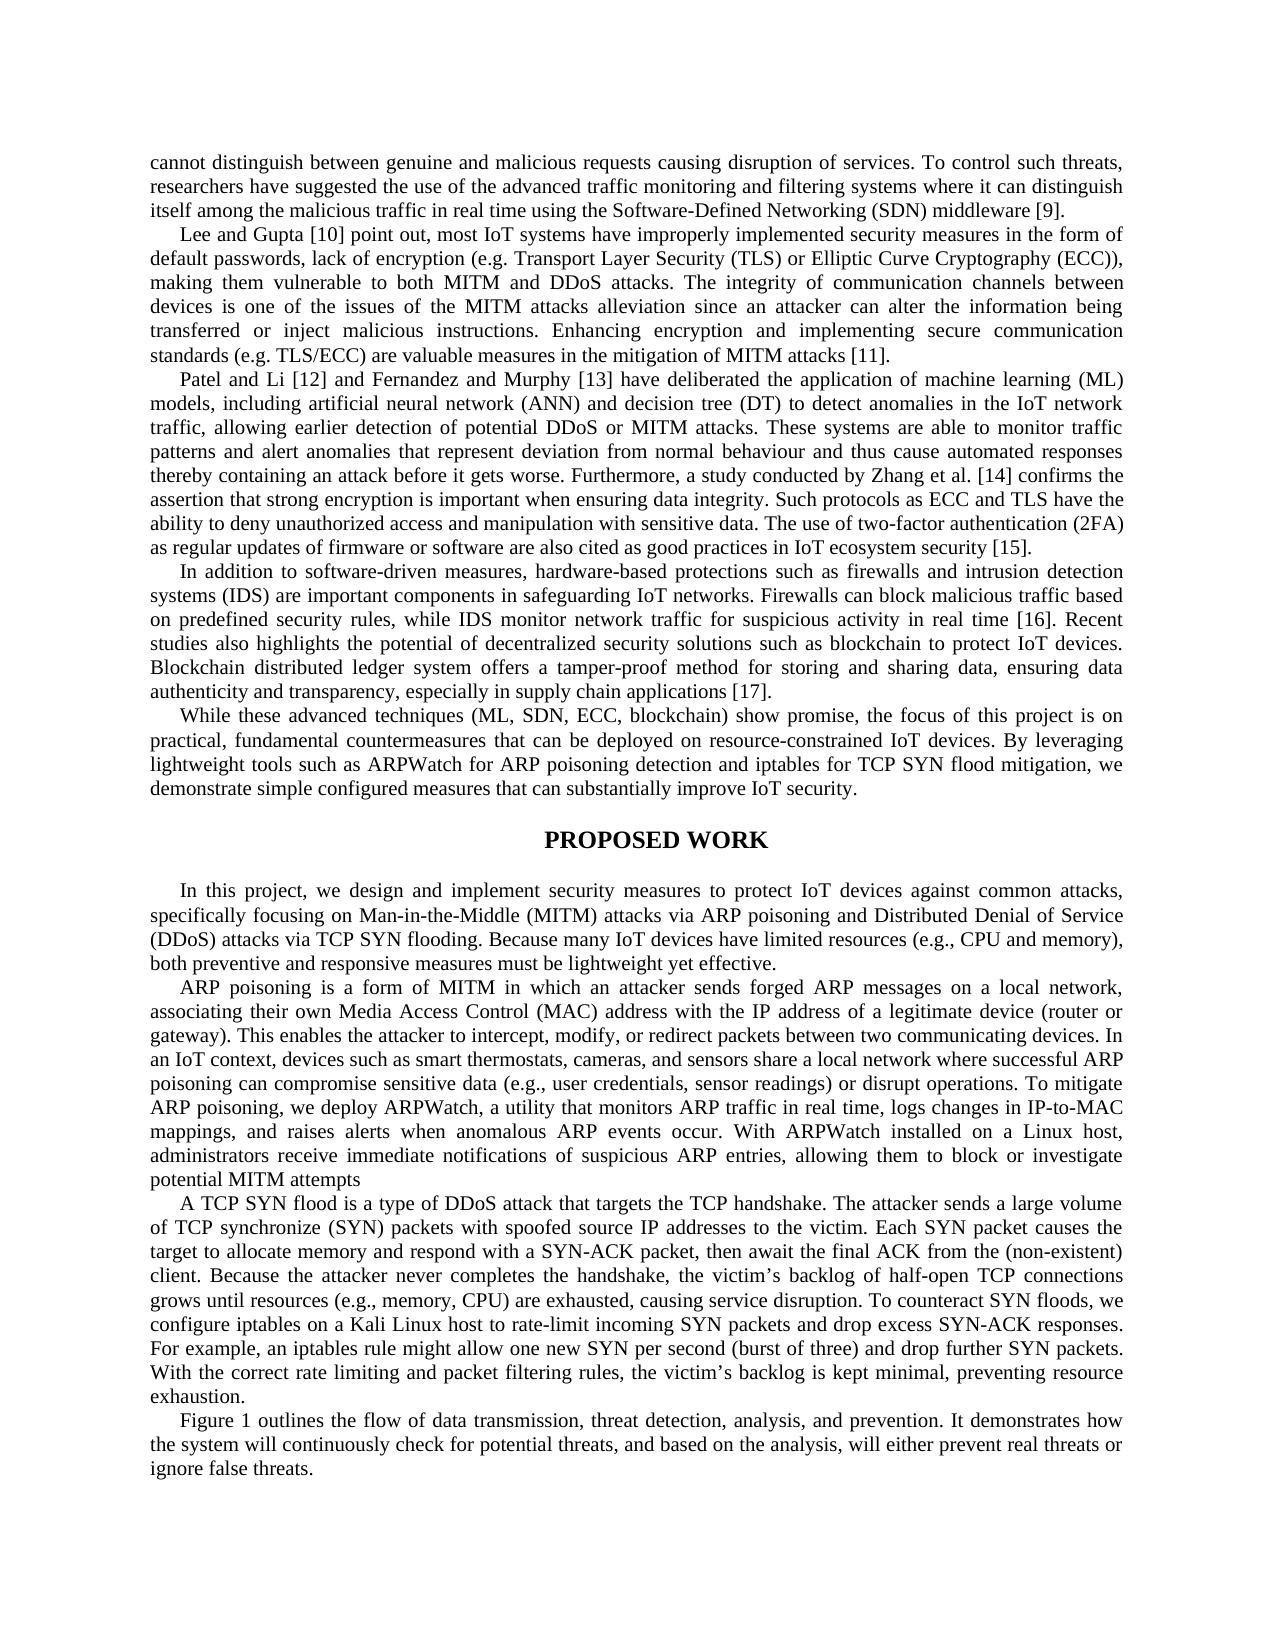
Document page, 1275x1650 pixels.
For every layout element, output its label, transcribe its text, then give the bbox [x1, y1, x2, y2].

text In this project, we design and implement security measures to protect IoT devices against common attacks, specifically focusing on Man-in-the-Middle (MITM) attacks via ARP poisoning and Distributed Denial of Service (DDoS) attacks via TCP SYN flooding. Because many IoT devices have limited resources (e.g., CPU and memory), both preventive and responsive measures must be lightweight yet effective. [150, 878, 1125, 975]
text Lee and Gupta [10] point out, most IoT systems have improperly implemented security measures in the form of default passwords, lack of encryption (e.g. Transport Layer Security (TLS) or Elliptic Curve Cryptography (ECC)), making them vulnerable to both MITM and DDoS attacks. The integrity of communication channels between devices is one of the issues of the MITM attacks alleviation since an attacker can alter the information being transferred or inject malicious instructions. Enhancing encryption and implementing secure communication standards (e.g. TLS/ECC) are valuable measures in the mitigation of MITM attacks [11]. [150, 222, 1125, 367]
subtitle PROPOSED WORK [187, 825, 1125, 853]
text In addition to software-driven measures, hardware-based protections such as firewalls and intrusion detection systems (IDS) are important components in safeguarding IoT networks. Firewalls can block malicious traffic based on predefined security rules, while IDS monitor network traffic for suspicious activity in real time [16]. Recent studies also highlights the potential of decentralized security solutions such as blockchain to protect IoT devices. Blockchain distributed ledger system offers a tamper-proof method for storing and sharing data, ensuring data authenticity and transparency, especially in supply chain applications [17]. [150, 559, 1125, 703]
text ARP poisoning is a form of MITM in which an attacker sends forged ARP messages on a local network, associating their own Media Access Control (MAC) address with the IP address of a legitimate device (router or gateway). This enables the attacker to intercept, modify, or redirect packets between two communicating devices. In an IoT context, devices such as smart thermostats, cameras, and sensors share a local network where successful ARP poisoning can compromise sensitive data (e.g., user credentials, sensor readings) or disrupt operations. To mitigate ARP poisoning, we deploy ARPWatch, a utility that monitors ARP traffic in real time, logs changes in IP-to-MAC mappings, and raises alerts when anomalous ARP events occur. With ARPWatch installed on a Linux host, administrators receive immediate notifications of suspicious ARP entries, allowing them to block or investigate potential MITM attempts [150, 975, 1125, 1191]
text A TCP SYN flood is a type of DDoS attack that targets the TCP handshake. The attacker sends a large volume of TCP synchronize (SYN) packets with spoofed source IP addresses to the victim. Each SYN packet causes the target to allocate memory and respond with a SYN-ACK packet, then await the final ACK from the (non-existent) client. Because the attacker never completes the handshake, the victim’s backlog of half-open TCP connections grows until resources (e.g., memory, CPU) are exhausted, causing service disruption. To counteract SYN floods, we configure iptables on a Kali Linux host to rate-limit incoming SYN packets and drop excess SYN-ACK responses. For example, an iptables rule might allow one new SYN per second (burst of three) and drop further SYN packets. With the correct rate limiting and packet filtering rules, the victim’s backlog is kept minimal, preventing resource exhaustion. [150, 1191, 1125, 1408]
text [150, 150, 1125, 222]
text Patel and Li [12] and Fernandez and Murphy [13] have deliberated the application of machine learning (ML) models, including artificial neural network (ANN) and decision tree (DT) to detect anomalies in the IoT network traffic, allowing earlier detection of potential DDoS or MITM attacks. These systems are able to monitor traffic patterns and alert anomalies that represent deviation from normal behaviour and thus cause automated responses thereby containing an attack before it gets worse. Furthermore, a study conducted by Zhang et al. [14] confirms the assertion that strong encryption is important when ensuring data integrity. Such protocols as ECC and TLS have the ability to deny unauthorized access and manipulation with sensitive data. The use of two-factor authentication (2FA) as regular updates of firmware or software are also cited as good practices in IoT ecosystem security [15]. [150, 367, 1125, 559]
text While these advanced techniques (ML, SDN, ECC, blockchain) show promise, the focus of this project is on practical, fundamental countermeasures that can be deployed on resource-constrained IoT devices. By leveraging lightweight tools such as ARPWatch for ARP poisoning detection and iptables for TCP SYN flood mitigation, we demonstrate simple configured measures that can substantially improve IoT security. [150, 703, 1125, 800]
text Figure 1 outlines the flow of data transmission, threat detection, analysis, and prevention. It demonstrates how the system will continuously check for potential threats, and based on the analysis, will either prevent real threats or ignore false threats. [150, 1408, 1125, 1480]
